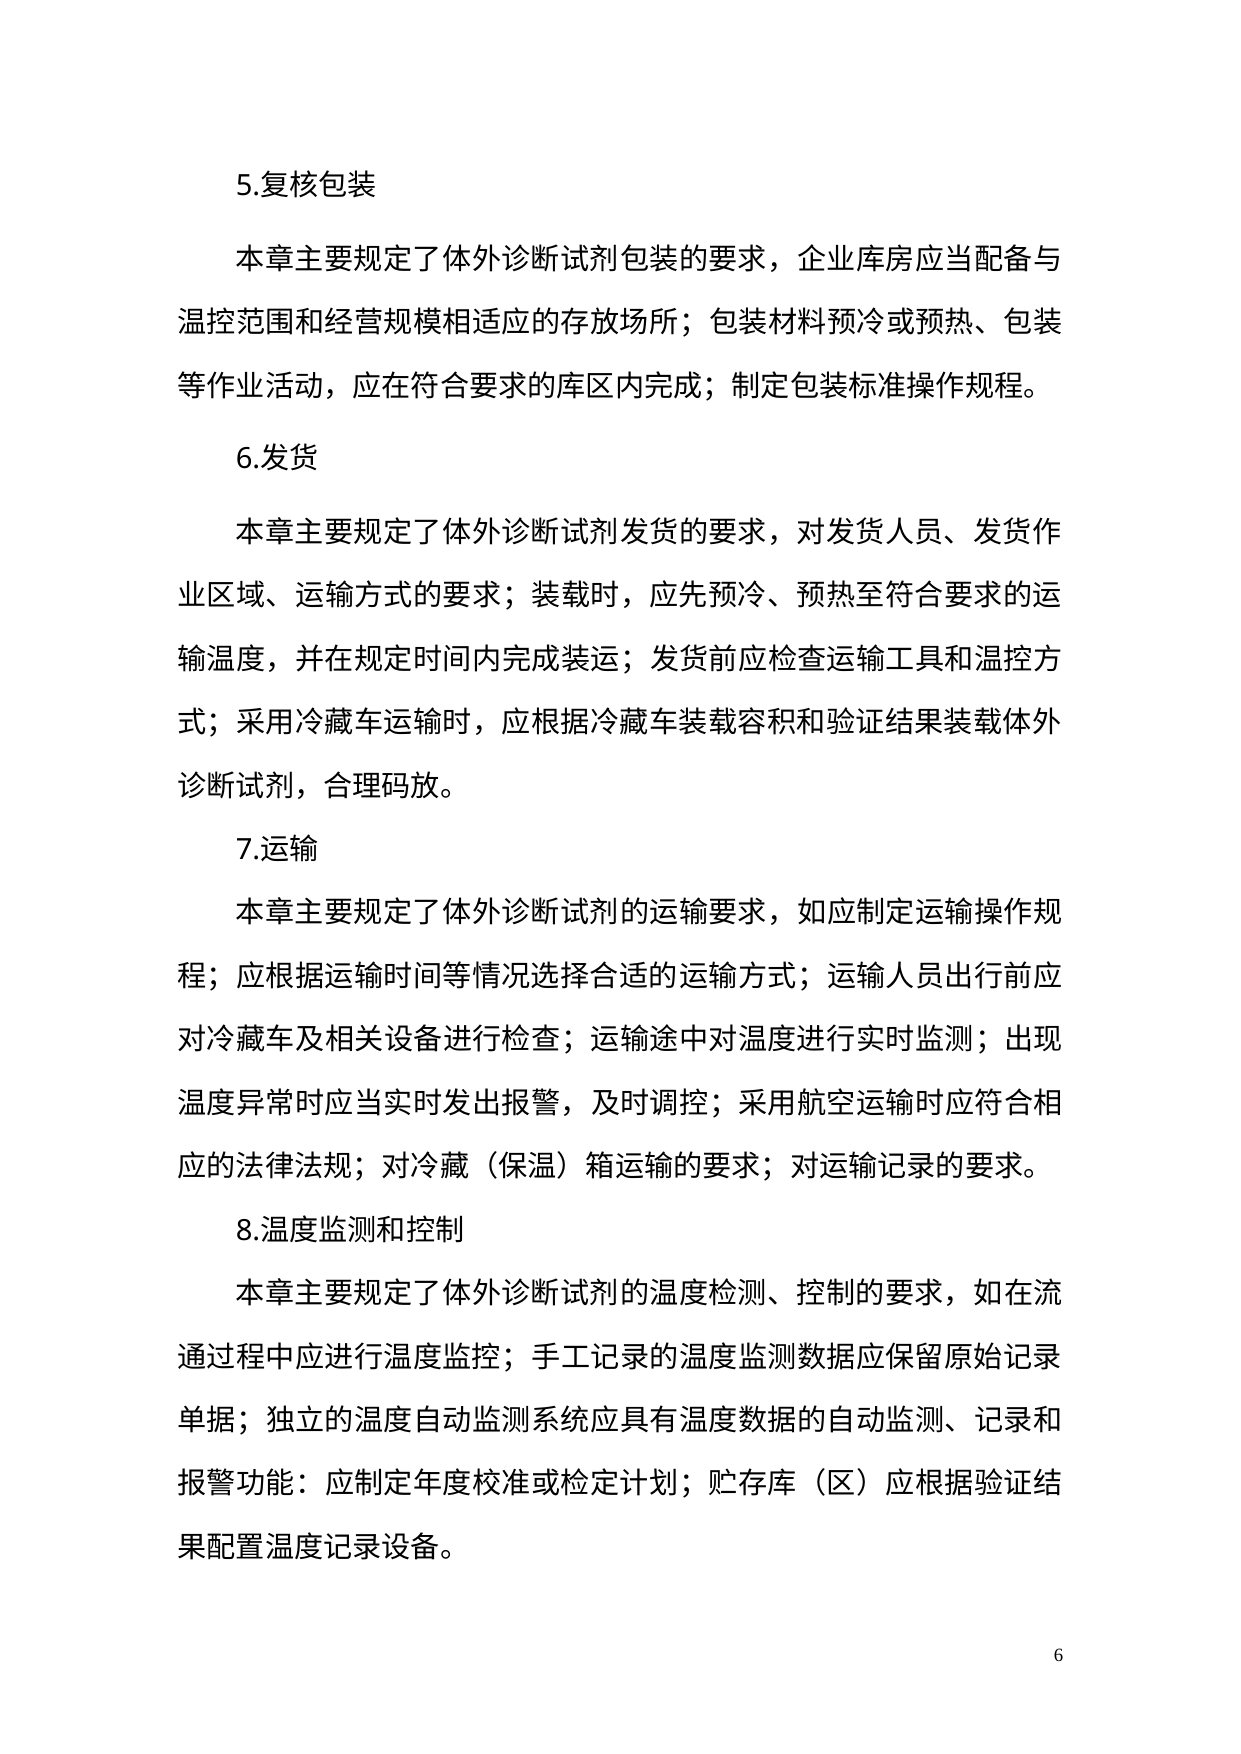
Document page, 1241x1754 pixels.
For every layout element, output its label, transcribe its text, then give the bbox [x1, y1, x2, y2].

list 5.复核包装 [177, 152, 1063, 214]
list 本章主要规定了体外诊断试剂包装的要求，企业库房应当配备与温控范围和经营规模相适应的存放场所；包装材料预冷或预热、包装等作业活动，应在符合要求的库区内完成；制定包装标准操作规程。 [177, 235, 1063, 404]
list 本章主要规定了体外诊断试剂的温度检测、控制的要求，如在流通过程中应进行温度监控；手工记录的温度监测数据应保留原始记录单据；独立的温度自动监测系统应具有温度数据的自动监测、记录和报警功能：应制定年度校准或检定计划；贮存库（区）应根据验证结果配置温度记录设备。 [177, 1270, 1063, 1566]
list 本章主要规定了体外诊断试剂的运输要求，如应制定运输操作规程；应根据运输时间等情况选择合适的运输方式；运输人员出行前应对冷藏车及相关设备进行检查；运输途中对温度进行实时监测；出现温度异常时应当实时发出报警，及时调控；采用航空运输时应符合相应的法律法规；对冷藏（保温）箱运输的要求；对运输记录的要求。 [177, 889, 1063, 1185]
list 8.温度监测和控制 [177, 1206, 1063, 1249]
list 7.运输 [177, 826, 1063, 868]
list 本章主要规定了体外诊断试剂发货的要求，对发货人员、发货作业区域、运输方式的要求；装载时，应先预冷、预热至符合要求的运输温度，并在规定时间内完成装运；发货前应检查运输工具和温控方式；采用冷藏车运输时，应根据冷藏车装载容积和验证结果装载体外诊断试剂，合理码放。 [177, 508, 1063, 804]
list 6.发货 [177, 426, 1063, 487]
